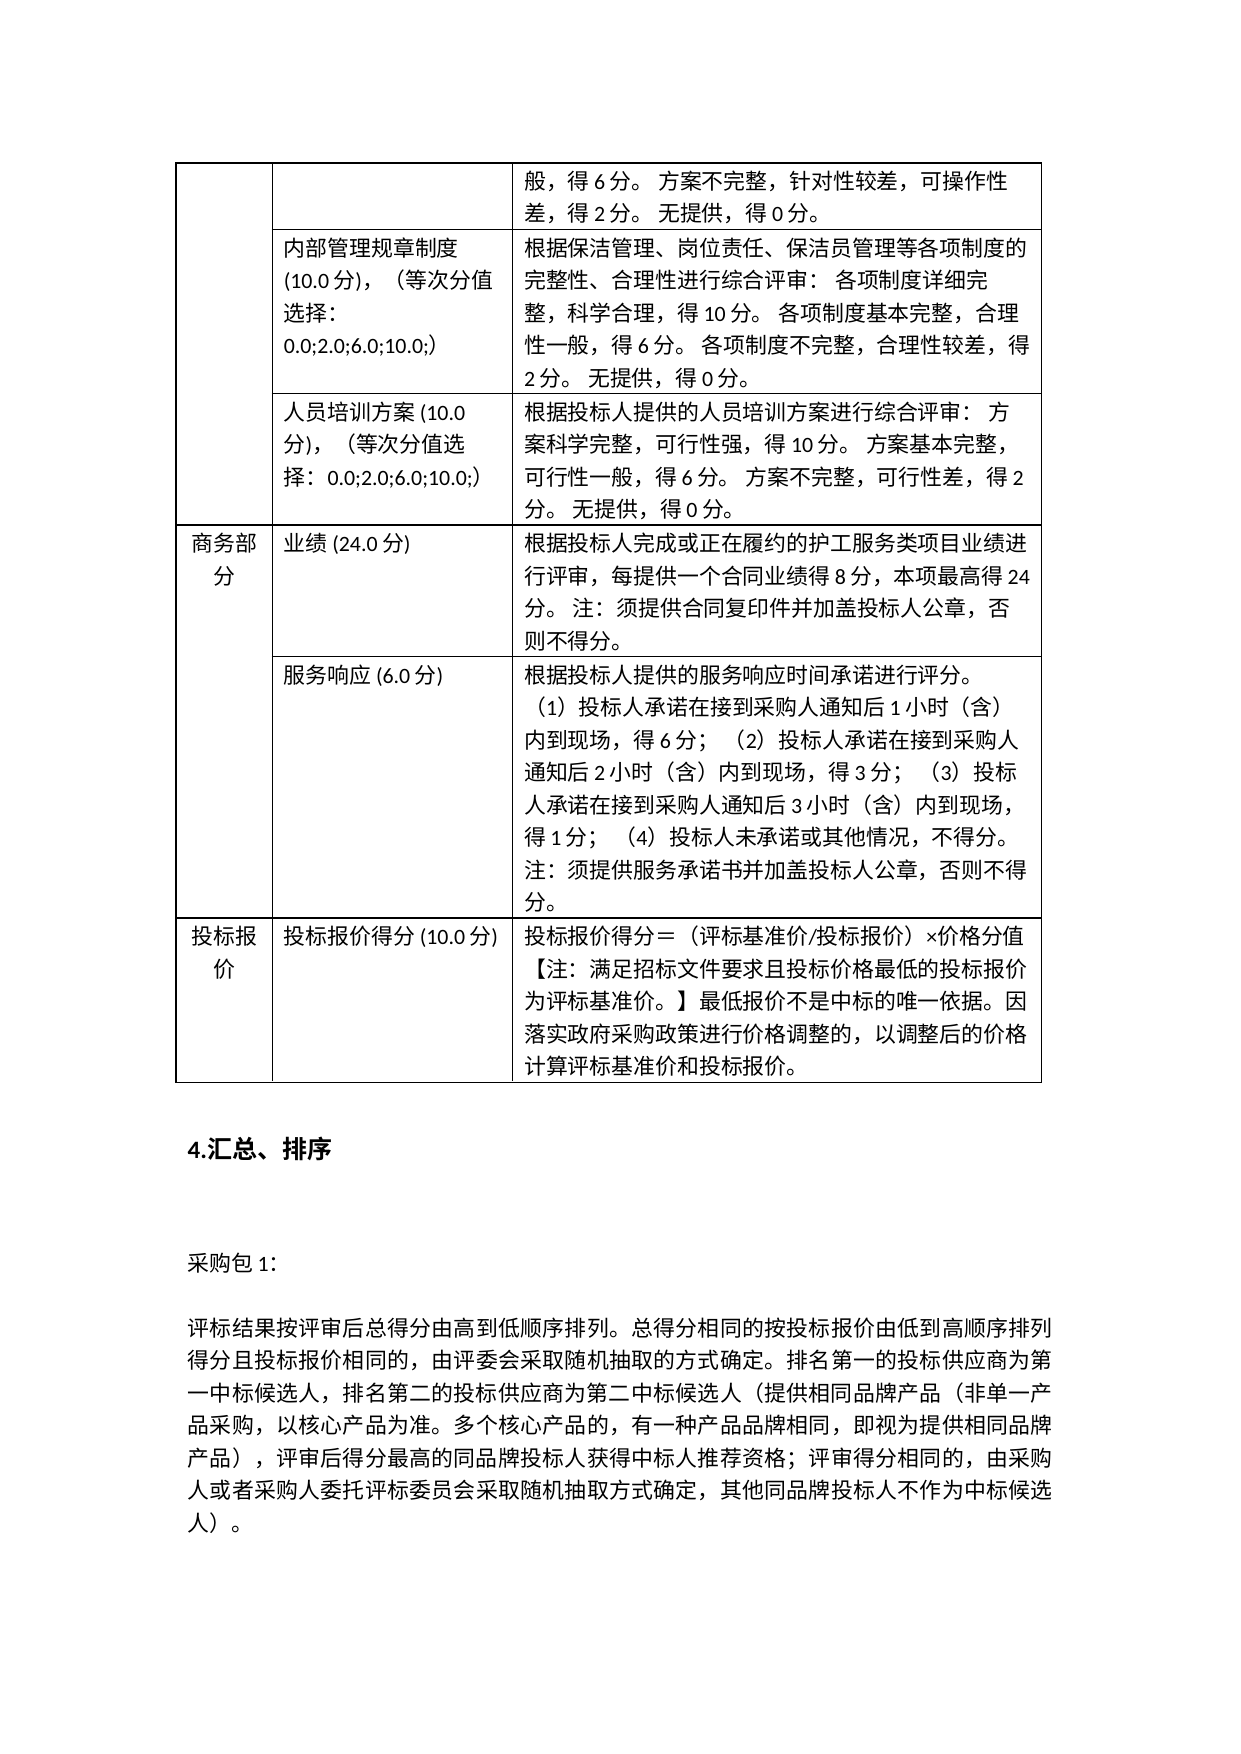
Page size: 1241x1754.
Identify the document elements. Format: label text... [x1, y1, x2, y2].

table_cell 服务响应 (6.0分) [273, 657, 512, 917]
text 评标结果按评审后总得分由高到低顺序排列。总得分相同的按投标报价由低到高顺序排列。得分且投标报价相同的，由评委会采取随机抽取的方式确定。排名第一的投标供应商为第一中标候选人，排名第二的投标供应商为第二中标候选人（提供相同品牌产品（非单一产品采购，以核心产品为准。多个核心产品的，有一种产品品牌相同，即视为提供相同品牌产品），评审后得分最高的同品牌投标人获得中标人推荐资格；评审得分相同的，由采购人或者采购人委托评标委员会采取随机抽取方式确定，其他同品牌投标人不作为中标候选人）。 [187, 1310, 1053, 1538]
table_cell 投标报价得分 (10.0分) [273, 919, 512, 1081]
text 采购包1： [187, 1245, 1053, 1278]
table_cell 根据投标人提供的人员培训方案进行综合评审： 方案科学完整，可行性强，得10分。 方案基本完整，可行性一般，得6分。 方案不完整，可行性差，得2分。 无提供，得0分。 [513, 394, 1041, 524]
table_cell 内部管理规章制度 (10.0分)，（等次分值选择：0.0;2.0;6.0;10.0;） [273, 230, 512, 393]
table_cell 商务部分 [177, 526, 272, 917]
table_cell 根据保洁管理、岗位责任、保洁员管理等各项制度的完整性、合理性进行综合评审： 各项制度详细完整，科学合理，得10分。 各项制度基本完整，合理性一般，得6分。 各项制度不完整，合理性较差，得2分。 无提供，得0分。 [513, 230, 1041, 393]
table_cell 根据投标人提供的服务响应时间承诺进行评分。 （1）投标人承诺在接到采购人通知后1小时（含）内到现场，得6分； （2）投标人承诺在接到采购人通知后2小时（含）内到现场，得3分； （3）投标人承诺在接到采购人通知后3小时（含）内到现场，得1分； （4）投标人未承诺或其他情况，不得分。 注：须提供服务承诺书并加盖投标人公章，否则不得分。 [513, 657, 1041, 917]
table_cell 人员培训方案 (10.0分)，（等次分值选择：0.0;2.0;6.0;10.0;） [273, 394, 512, 524]
text 4.汇总、排序 [187, 1115, 1053, 1180]
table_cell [273, 164, 512, 228]
table_cell 投标报价得分＝（评标基准价/投标报价）×价格分值【注：满足招标文件要求且投标价格最低的投标报价为评标基准价。】最低报价不是中标的唯一依据。因落实政府采购政策进行价格调整的，以调整后的价格计算评标基准价和投标报价。 [513, 919, 1041, 1081]
table_cell 根据投标人完成或正在履约的护工服务类项目业绩进行评审，每提供一个合同业绩得8分，本项最高得24分。 注：须提供合同复印件并加盖投标人公章，否则不得分。 [513, 526, 1041, 656]
table_cell 业绩 (24.0分) [273, 526, 512, 656]
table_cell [513, 164, 1041, 228]
table_cell 投标报价 [177, 919, 272, 1081]
